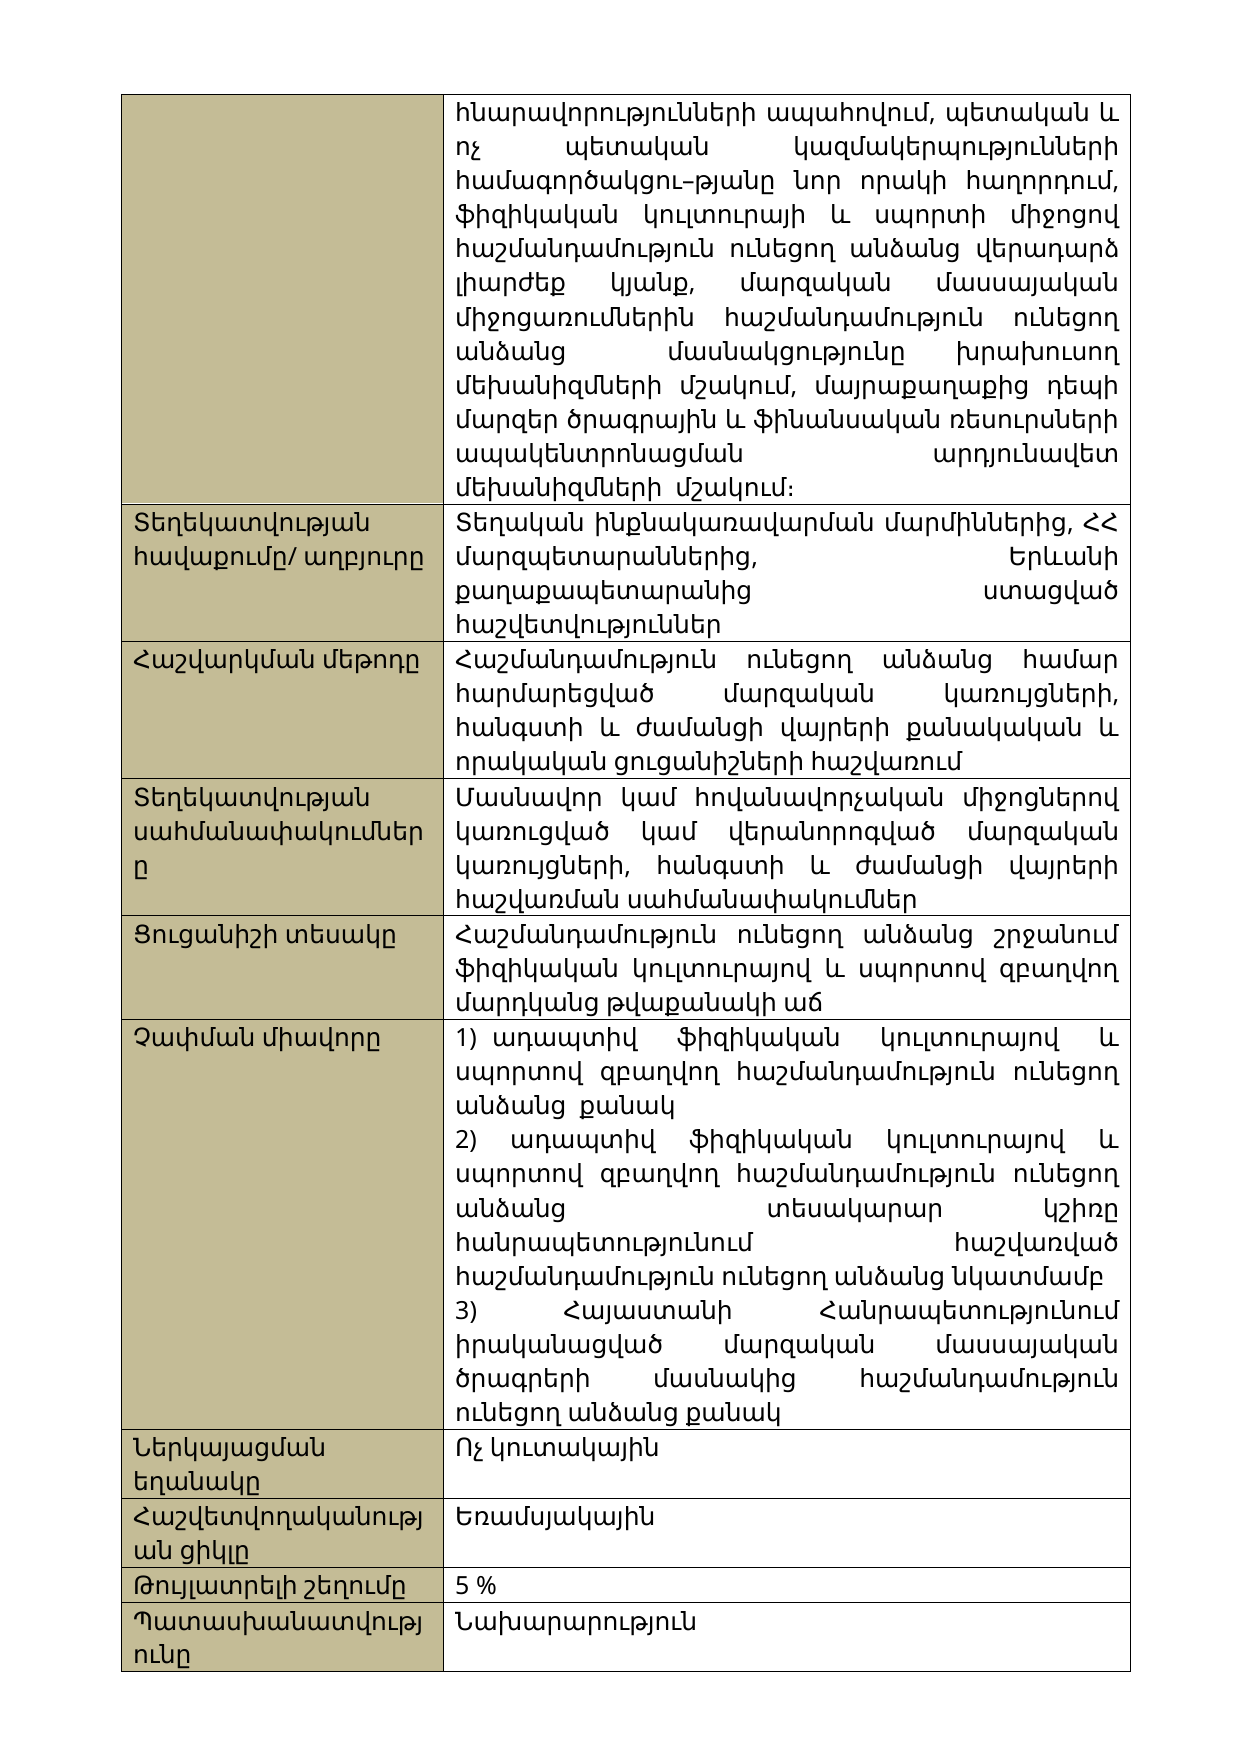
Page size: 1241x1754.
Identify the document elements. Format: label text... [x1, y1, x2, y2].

table_cell Հաշմանդամություն ունեցող անձանց համար հարմարեցված մարզական կառույցների, հանգստի և ժամանցի վայրերի քանակական և որակական ցուցանիշների հաշվառում [444, 642, 1130, 778]
table_cell Ներկայացման եղանակը [122, 1430, 443, 1498]
table_cell Պատասխանատվությունը [122, 1603, 443, 1671]
table_cell Հաշվարկման մեթոդը [122, 642, 443, 778]
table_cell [444, 95, 1130, 503]
table_cell Տեղեկատվության սահմանափակումները [122, 779, 443, 915]
table_cell Ոչ կուտակային [444, 1430, 1130, 1498]
table_cell 5 % [444, 1568, 1130, 1602]
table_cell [122, 95, 443, 503]
table_cell Հաշմանդամություն ունեցող անձանց շրջանում ֆիզիկական կուլտուրայով և սպորտով զբաղվող մարդկանց թվաքանակի աճ [444, 916, 1130, 1019]
table_cell Ցուցանիշի տեսակը [122, 916, 443, 1019]
table_cell Թույլատրելի շեղումը [122, 1568, 443, 1602]
table_cell Չափման միավորը [122, 1020, 443, 1429]
table_cell Տեղեկատվության հավաքումը/ աղբյուրը [122, 505, 443, 641]
table_cell Տեղական ինքնակառավարման մարմիններից, ՀՀ մարզպետարաններից, Երևանի քաղաքապետարանից ստացված հաշվետվություններ [444, 505, 1130, 641]
table_cell Հաշվետվողականության ցիկլը [122, 1499, 443, 1567]
table_cell Մասնավոր կամ հովանավորչական միջոցներով կառուցված կամ վերանորոգված մարզական կառույցների, հանգստի և ժամանցի վայրերի հաշվառման սահմանափակումներ [444, 779, 1130, 915]
table_cell Եռամսյակային [444, 1499, 1130, 1567]
table_cell Նախարարություն [444, 1603, 1130, 1671]
table_cell 1) ադապտիվ ֆիզիկական կուլտուրայով և սպորտով զբաղվող հաշմանդամություն ունեցող անձանց քանակ 2) ադապտիվ ֆիզիկական կուլտուրայով և սպորտով զբաղվող հաշմանդամություն ունեցող անձանց տեսակարար կշիռը հանրապետությունում հաշվառված հաշմանդամություն ունեցող անձանց նկատմամբ 3) Հայաստանի Հանրապետությունում իրականացված մարզական մասսայական ծրագրերի մասնակից հաշմանդամություն ունեցող անձանց քանակ [444, 1020, 1130, 1429]
